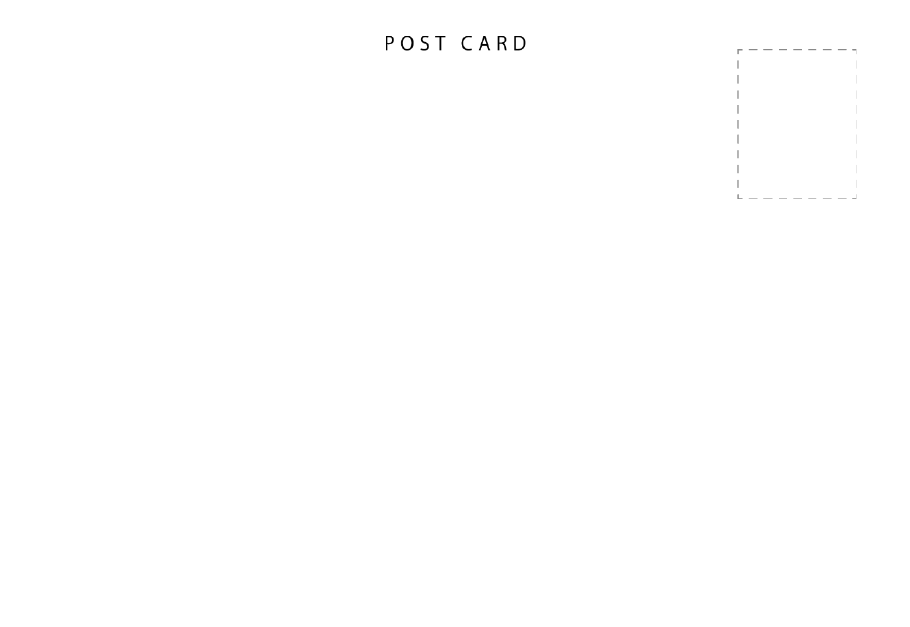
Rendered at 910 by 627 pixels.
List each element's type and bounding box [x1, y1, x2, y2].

picture [386, 36, 857, 199]
